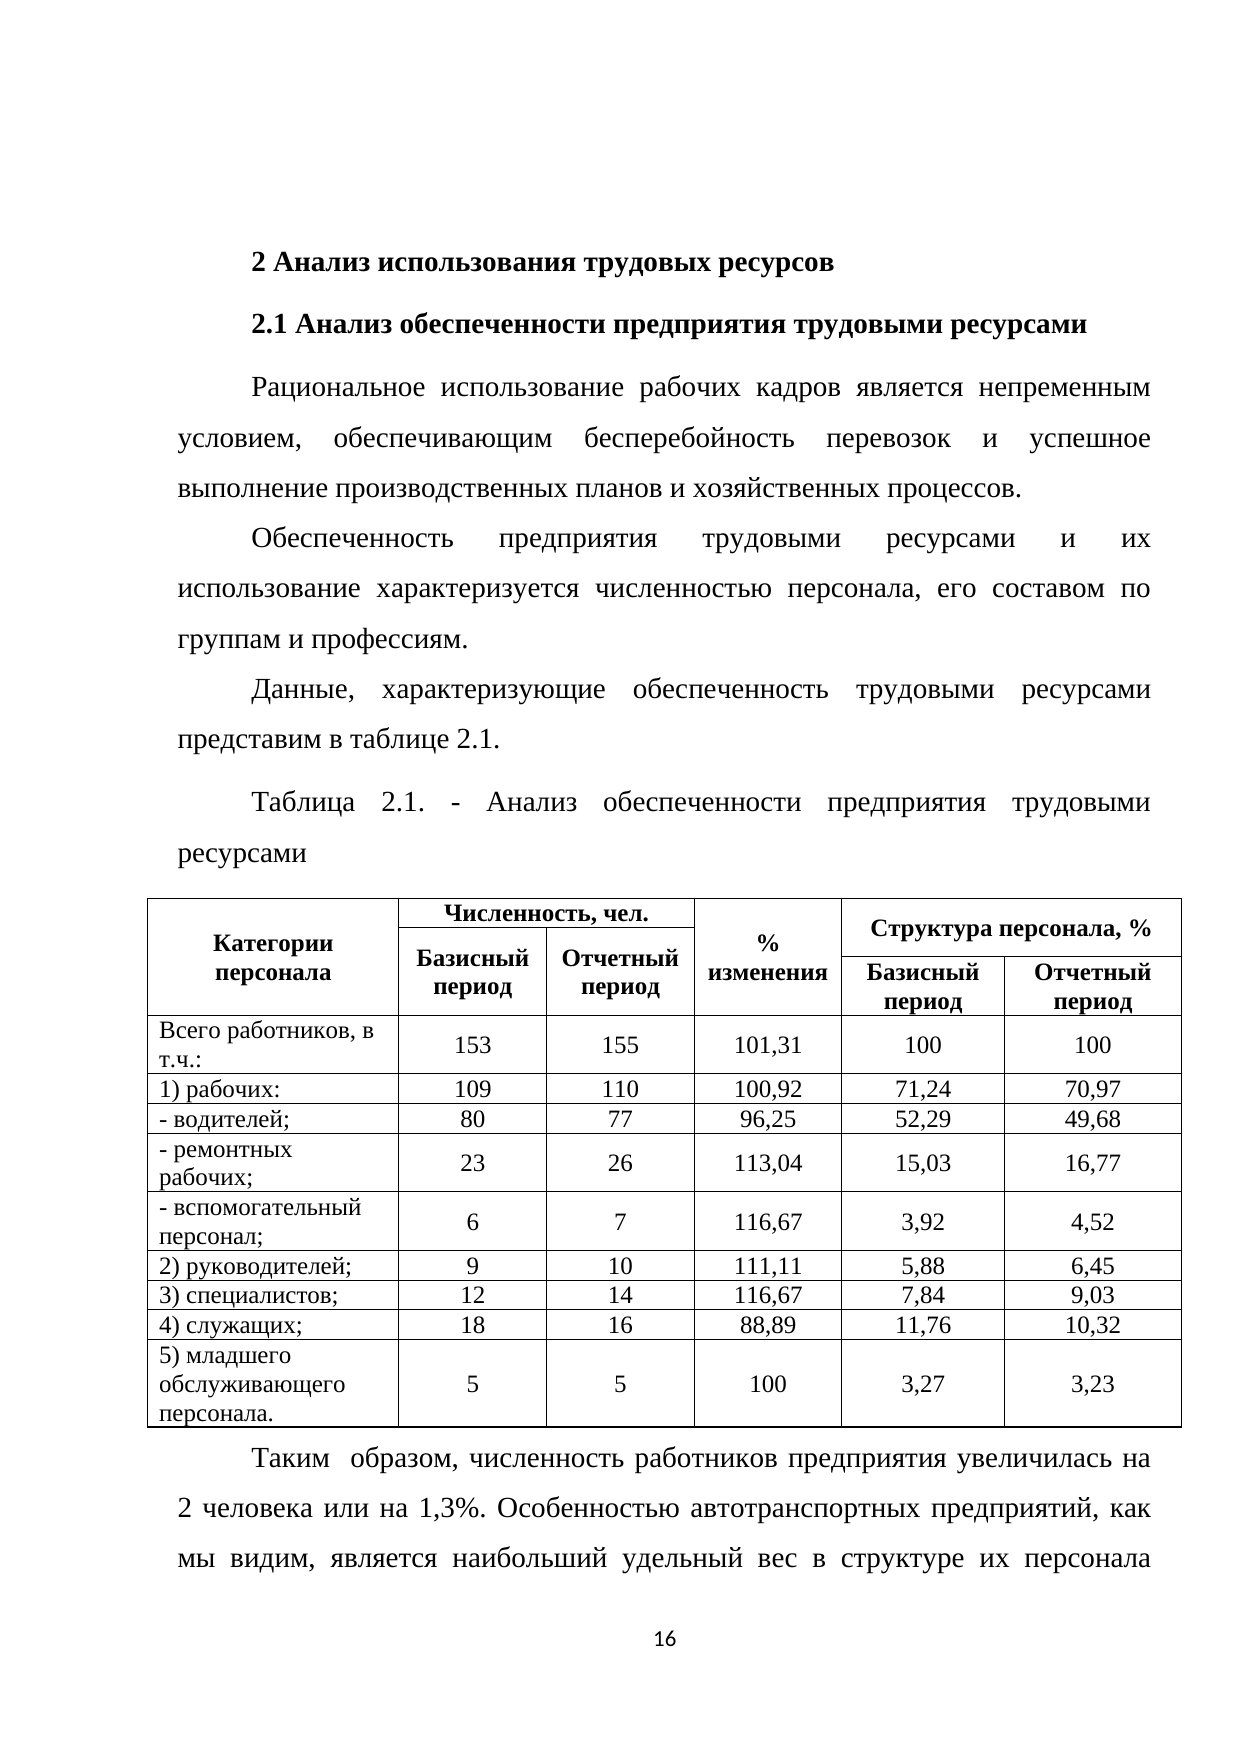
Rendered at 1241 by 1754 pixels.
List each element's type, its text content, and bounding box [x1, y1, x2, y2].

table_cell 16,77 [1005, 1134, 1181, 1191]
table_cell 7 [547, 1192, 694, 1250]
table_cell 113,04 [695, 1134, 841, 1191]
table_cell 49,68 [1005, 1104, 1181, 1133]
table_cell 3,27 [842, 1340, 1004, 1426]
table_cell 100 [1005, 1016, 1181, 1073]
table_cell 10 [547, 1251, 694, 1279]
table_cell 16 [547, 1310, 694, 1339]
table_cell Отчетный период [547, 928, 694, 1014]
table_cell 100,92 [695, 1074, 841, 1103]
table_cell 26 [547, 1134, 694, 1191]
table_cell 109 [399, 1074, 546, 1103]
table_cell 3,23 [1005, 1340, 1181, 1426]
table_cell 101,31 [695, 1016, 841, 1073]
table_cell 70,97 [1005, 1074, 1181, 1103]
table_cell - вспомогательный персонал; [148, 1192, 398, 1250]
table_cell 5) младшего обслуживающего персонала. [148, 1340, 398, 1426]
table_cell 11,76 [842, 1310, 1004, 1339]
table_cell 77 [547, 1104, 694, 1133]
table_cell Всего работников, в т.ч.: [148, 1016, 398, 1073]
table_cell 10,32 [1005, 1310, 1181, 1339]
table_cell 88,89 [695, 1310, 841, 1339]
table_cell 4,52 [1005, 1192, 1181, 1250]
table_cell 80 [399, 1104, 546, 1133]
table_cell 116,67 [695, 1192, 841, 1250]
table_cell 1) рабочих: [148, 1074, 398, 1103]
table_cell 100 [695, 1340, 841, 1426]
table_cell 71,24 [842, 1074, 1004, 1103]
table_cell 5,88 [842, 1251, 1004, 1279]
text 2.1 Анализ обеспеченности предприятия трудовыми ресурсами [177, 307, 1152, 340]
table_cell 52,29 [842, 1104, 1004, 1133]
table_cell 7,84 [842, 1281, 1004, 1309]
table_cell 2) руководителей; [148, 1251, 398, 1279]
table_cell 153 [399, 1016, 546, 1073]
table_cell 14 [547, 1281, 694, 1309]
table_cell Базисный период [842, 957, 1004, 1014]
table_header Категории персонала [148, 899, 398, 1014]
text Таблица 2.1. - Анализ обеспеченности предприятия трудовыми ресурсами [177, 784, 1152, 868]
table_cell 15,03 [842, 1134, 1004, 1191]
table_cell 9 [399, 1251, 546, 1279]
table_cell 5 [399, 1340, 546, 1426]
table_cell 18 [399, 1310, 546, 1339]
table_header Структура персонала, % [842, 899, 1181, 956]
table_cell - ремонтных рабочих; [148, 1134, 398, 1191]
table_cell 5 [547, 1340, 694, 1426]
table_header Численность, чел. [399, 899, 694, 927]
table_cell 155 [547, 1016, 694, 1073]
table_cell Базисный период [399, 928, 546, 1014]
table_cell 116,67 [695, 1281, 841, 1309]
text Обеспеченность предприятия трудовыми ресурсами и их использование характеризуется численностью персонала, его составом по группам и профессиям. [177, 520, 1152, 654]
table_header % изменения [695, 899, 841, 1014]
text Рациональное использование рабочих кадров является непременным условием, обеспечивающим бесперебойность перевозок и успешное выполнение производственных планов и хозяйственных процессов. [177, 369, 1152, 503]
table_cell Отчетный период [1005, 957, 1181, 1014]
table_cell 3,92 [842, 1192, 1004, 1250]
table_cell 111,11 [695, 1251, 841, 1279]
table_cell 4) служащих; [148, 1310, 398, 1339]
table_cell 6,45 [1005, 1251, 1181, 1279]
table_cell 6 [399, 1192, 546, 1250]
table_cell 9,03 [1005, 1281, 1181, 1309]
table_cell 3) специалистов; [148, 1281, 398, 1309]
table_cell 96,25 [695, 1104, 841, 1133]
table_cell 12 [399, 1281, 546, 1309]
text 2 Анализ использования трудовых ресурсов [177, 244, 1152, 277]
table_cell 23 [399, 1134, 546, 1191]
table_cell 100 [842, 1016, 1004, 1073]
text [177, 1440, 1152, 1574]
table_cell 110 [547, 1074, 694, 1103]
text Данные, характеризующие обеспеченность трудовыми ресурсами представим в таблице 2.1. [177, 671, 1152, 755]
table_cell - водителей; [148, 1104, 398, 1133]
